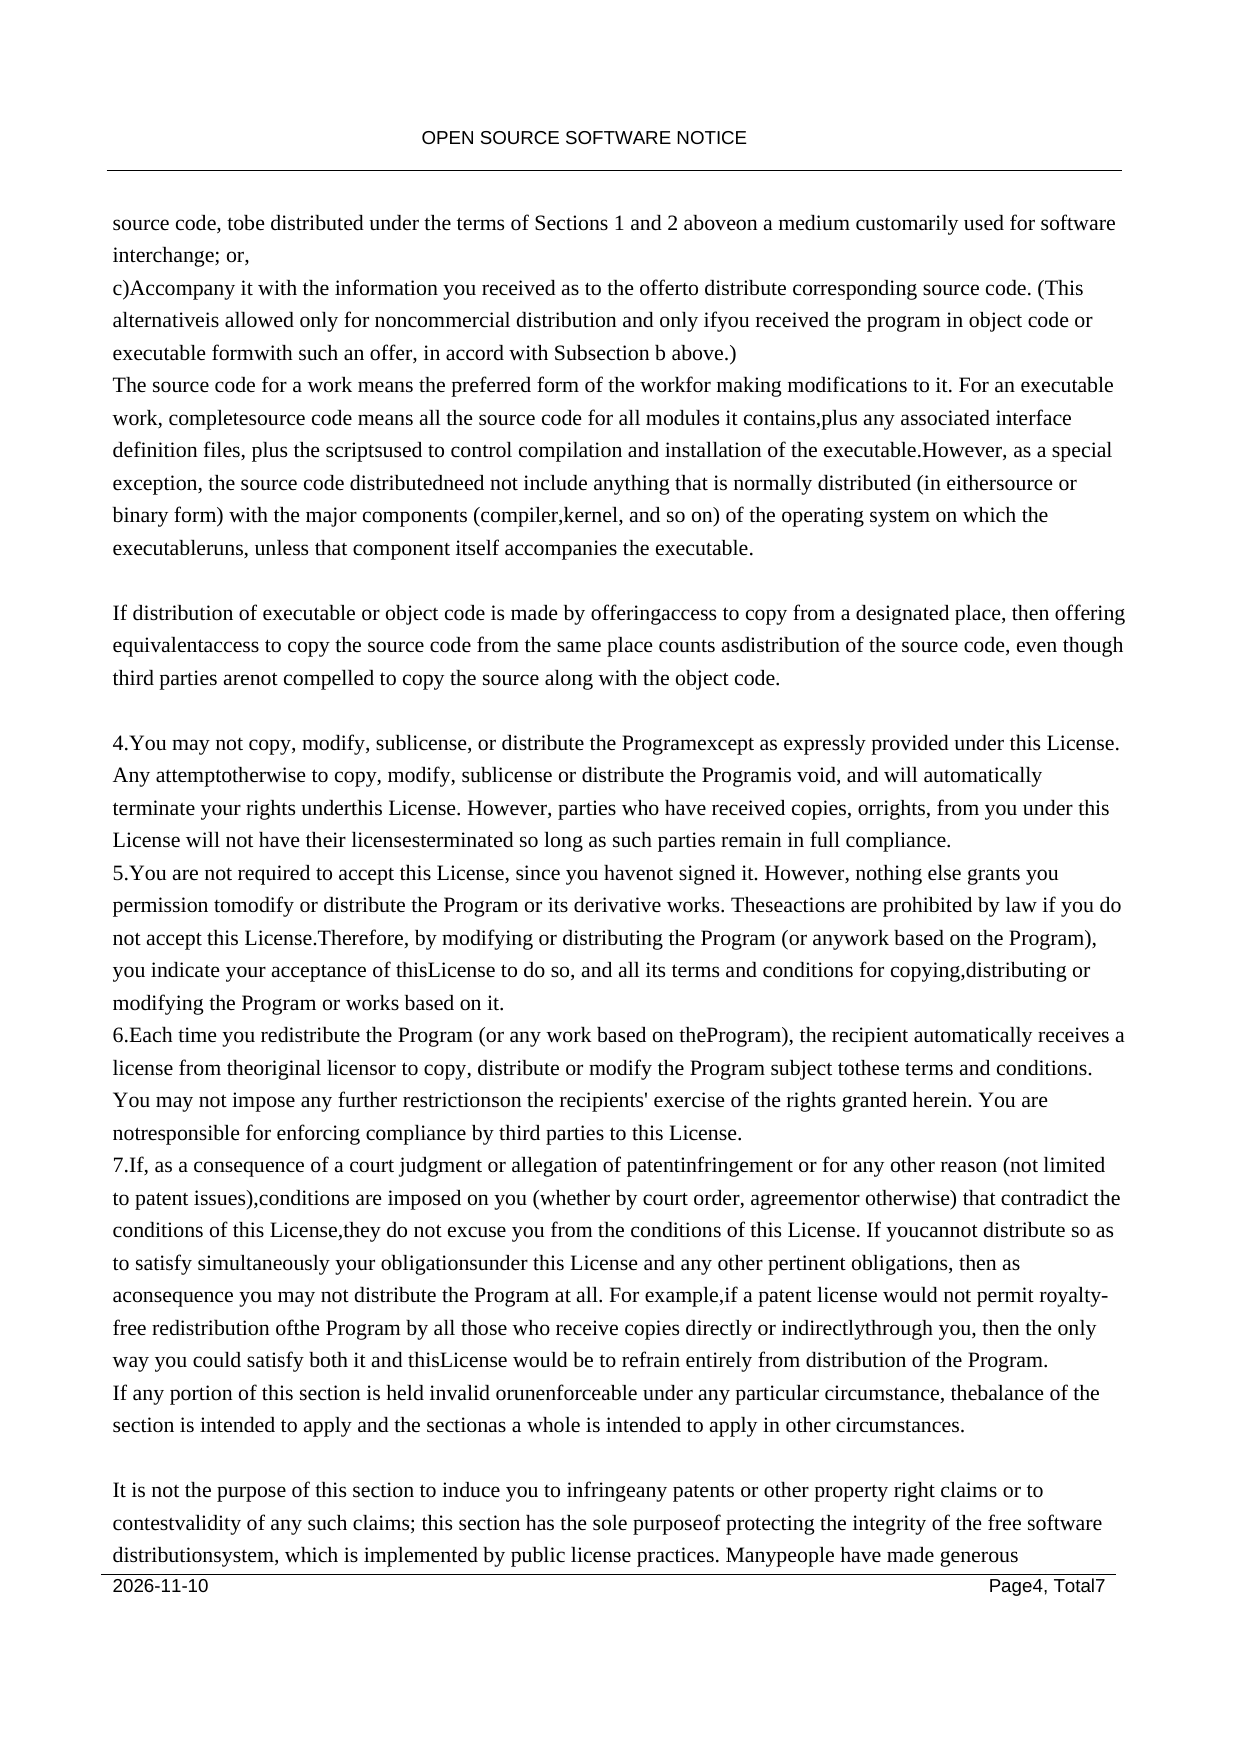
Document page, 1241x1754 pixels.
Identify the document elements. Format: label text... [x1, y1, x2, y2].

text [112, 206, 1128, 271]
text 4.You may not copy, modify, sublicense, or distribute the Programexcept as expressly provided under this License. Any attemptotherwise to copy, modify, sublicense or distribute the Programis void, and will automatically terminate your rights underthis License. However, parties who have received copies, orrights, from you under this License will not have their licensesterminated so long as such parties remain in full compliance. [112, 726, 1128, 856]
text If any portion of this section is held invalid orunenforceable under any particular circumstance, thebalance of the section is intended to apply and the sectionas a whole is intended to apply in other circumstances. [112, 1376, 1128, 1441]
text If distribution of executable or object code is made by offeringaccess to copy from a designated place, then offering equivalentaccess to copy the source code from the same place counts asdistribution of the source code, even though third parties arenot compelled to copy the source along with the object code. [112, 596, 1128, 694]
text The source code for a work means the preferred form of the workfor making modifications to it. For an executable work, completesource code means all the source code for all modules it contains,plus any associated interface definition files, plus the scriptsused to control compilation and installation of the executable.However, as a special exception, the source code distributedneed not include anything that is normally distributed (in eithersource or binary form) with the major components (compiler,kernel, and so on) of the operating system on which the executableruns, unless that component itself accompanies the executable. [112, 369, 1128, 564]
text 5.You are not required to accept this License, since you havenot signed it. However, nothing else grants you permission tomodify or distribute the Program or its derivative works. Theseactions are prohibited by law if you do not accept this License.Therefore, by modifying or distributing the Program (or anywork based on the Program), you indicate your acceptance of thisLicense to do so, and all its terms and conditions for copying,distributing or modifying the Program or works based on it. [112, 856, 1128, 1019]
text c)Accompany it with the information you received as to the offerto distribute corresponding source code. (This alternativeis allowed only for noncommercial distribution and only ifyou received the program in object code or executable formwith such an offer, in accord with Subsection b above.) [112, 271, 1128, 369]
text 6.Each time you redistribute the Program (or any work based on theProgram), the recipient automatically receives a license from theoriginal licensor to copy, distribute or modify the Program subject tothese terms and conditions. You may not impose any further restrictionson the recipients' exercise of the rights granted herein. You are notresponsible for enforcing compliance by third parties to this License. [112, 1019, 1128, 1149]
text 7.If, as a consequence of a court judgment or allegation of patentinfringement or for any other reason (not limited to patent issues),conditions are imposed on you (whether by court order, agreementor otherwise) that contradict the conditions of this License,they do not excuse you from the conditions of this License. If youcannot distribute so as to satisfy simultaneously your obligationsunder this License and any other pertinent obligations, then as aconsequence you may not distribute the Program at all. For example,if a patent license would not permit royalty-free redistribution ofthe Program by all those who receive copies directly or indirectlythrough you, then the only way you could satisfy both it and thisLicense would be to refrain entirely from distribution of the Program. [112, 1149, 1128, 1376]
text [112, 1474, 1128, 1571]
